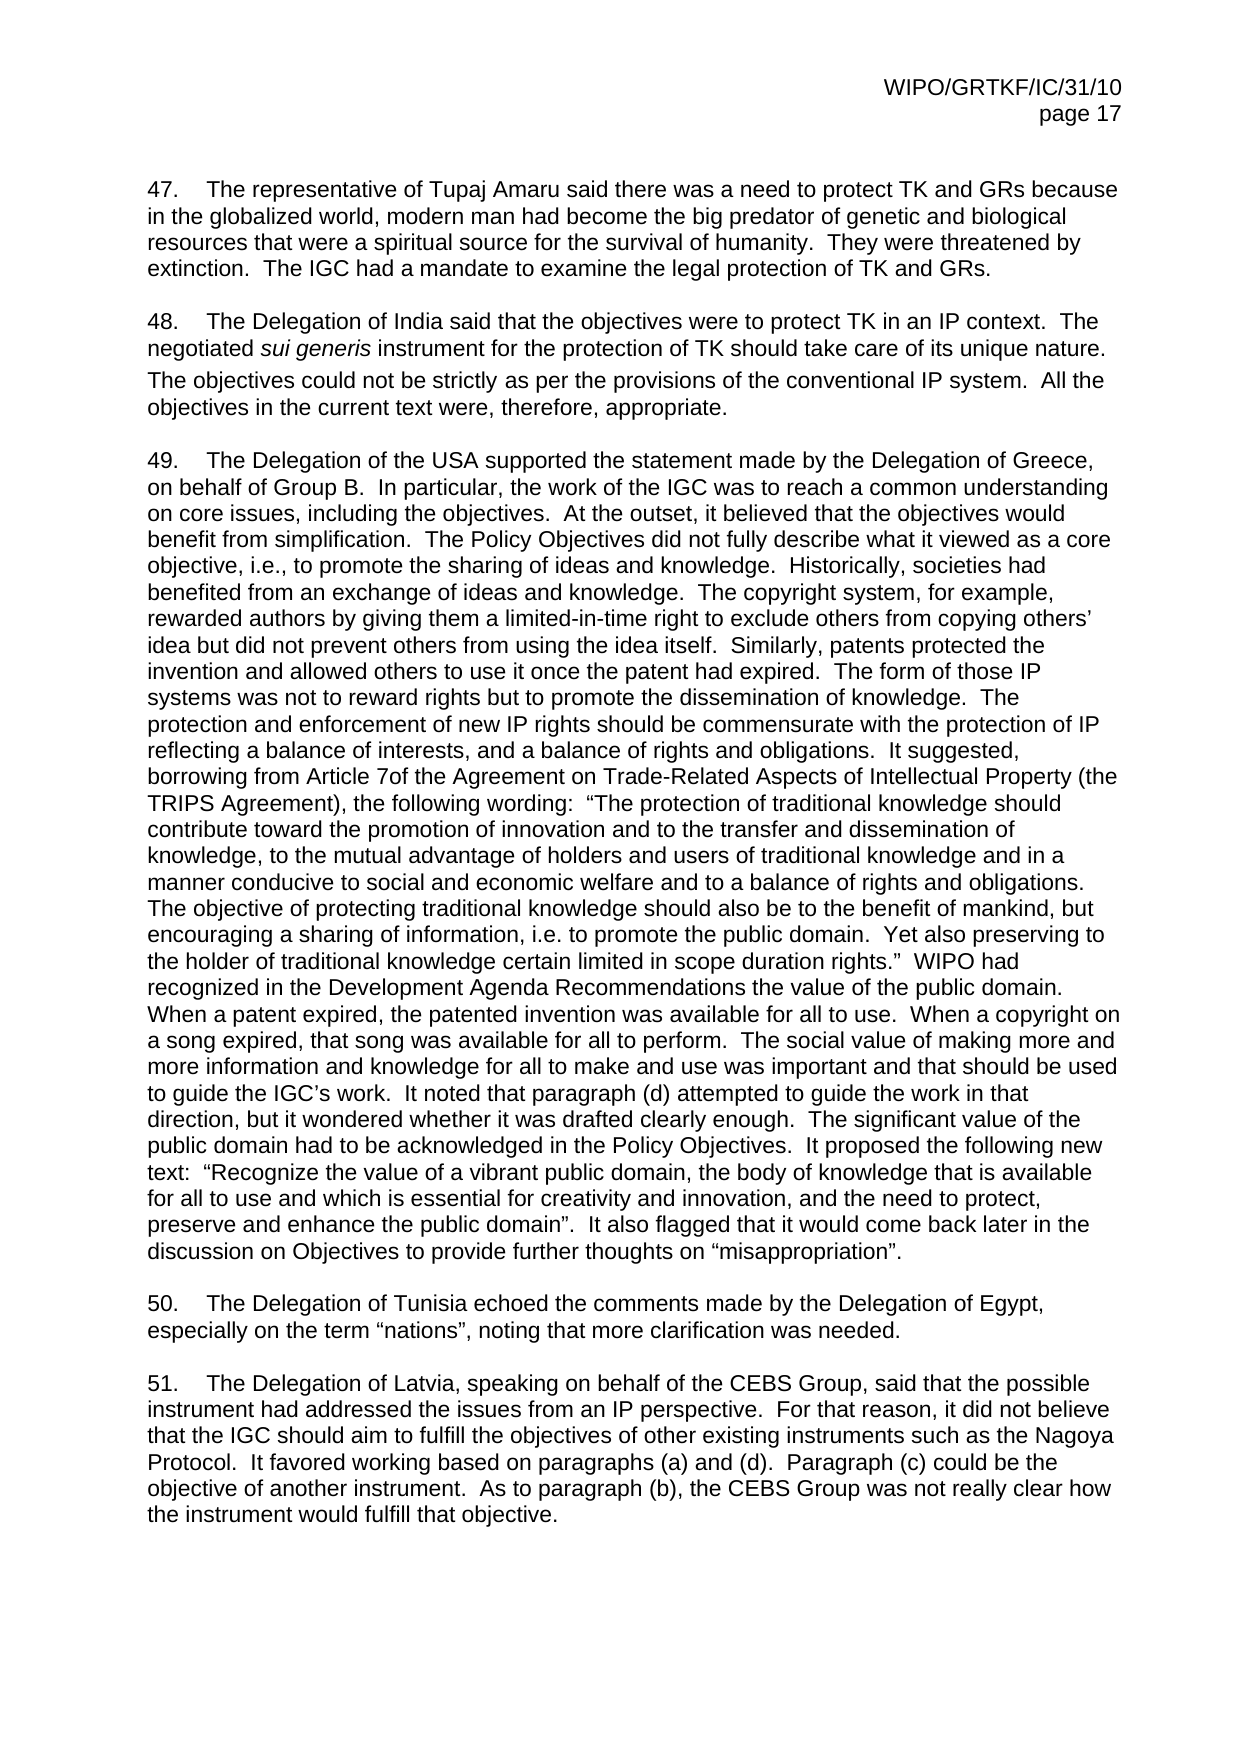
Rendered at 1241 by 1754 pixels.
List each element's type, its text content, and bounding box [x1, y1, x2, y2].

list The Delegation of the USA supported the statement made by the Delegation of Greece, on behalf of Group B. In particular, the work of the IGC was to reach a common understanding on core issues, including the objectives. At the outset, it believed that the objectives would benefit from simplification. The Policy Objectives did not fully describe what it viewed as a core objective, i.e., to promote the sharing of ideas and knowledge. Historically, societies had benefited from an exchange of ideas and knowledge. The copyright system, for example, rewarded authors by giving them a limited-in-time right to exclude others from copying others’ idea but did not prevent others from using the idea itself. Similarly, patents protected the invention and allowed others to use it once the patent had expired. The form of those IP systems was not to reward rights but to promote the dissemination of knowledge. The protection and enforcement of new IP rights should be commensurate with the protection of IP reflecting a balance of interests, and a balance of rights and obligations. It suggested, borrowing from Article 7of the Agreement on Trade-Related Aspects of Intellectual Property (the TRIPS Agreement), the following wording: “The protection of traditional knowledge should contribute toward the promotion of innovation and to the transfer and dissemination of knowledge, to the mutual advantage of holders and users of traditional knowledge and in a manner conducive to social and economic welfare and to a balance of rights and obligations. The objective of protecting traditional knowledge should also be to the benefit of mankind, but encouraging a sharing of information, i.e. to promote the public domain. Yet also preserving to the holder of traditional knowledge certain limited in scope duration rights.” WIPO had recognized in the Development Agenda Recommendations the value of the public domain. When a patent expired, the patented invention was available for all to use. When a copyright on a song expired, that song was available for all to perform. The social value of making more and more information and knowledge for all to make and use was important and that should be used to guide the IGC’s work. It noted that paragraph (d) attempted to guide the work in that direction, but it wondered whether it was drafted clearly enough. The significant value of the public domain had to be acknowledged in the Policy Objectives. It proposed the following new text: “Recognize the value of a vibrant public domain, the body of knowledge that is available for all to use and which is essential for creativity and innovation, and the need to protect, preserve and enhance the public domain”. It also flagged that it would come back later in the discussion on Objectives to provide further thoughts on “misappropriation”. [147, 447, 1122, 1264]
list The Delegation of India said that the objectives were to protect TK in an IP context. The negotiated sui generis instrument for the protection of TK should take care of its unique nature. The objectives could not be strictly as per the provisions of the conventional IP system. All the objectives in the current text were, therefore, appropriate. [147, 308, 1122, 421]
list The representative of Tupaj Amaru said there was a need to protect TK and GRs because in the globalized world, modern man had become the big predator of genetic and biological resources that were a spiritual source for the survival of humanity. They were threatened by extinction. The IGC had a mandate to examine the legal protection of TK and GRs. [147, 176, 1122, 282]
list The Delegation of Latvia, speaking on behalf of the CEBS Group, said that the possible instrument had addressed the issues from an IP perspective. For that reason, it did not believe that the IGC should aim to fulfill the objectives of other existing instruments such as the Nagoya Protocol. It favored working based on paragraphs (a) and (d). Paragraph (c) could be the objective of another instrument. As to paragraph (b), the CEBS Group was not really clear how the instrument would fulfill that objective. [147, 1369, 1122, 1528]
list The Delegation of Tunisia echoed the comments made by the Delegation of Egypt, especially on the term “nations”, noting that more clarification was needed. [147, 1290, 1122, 1343]
